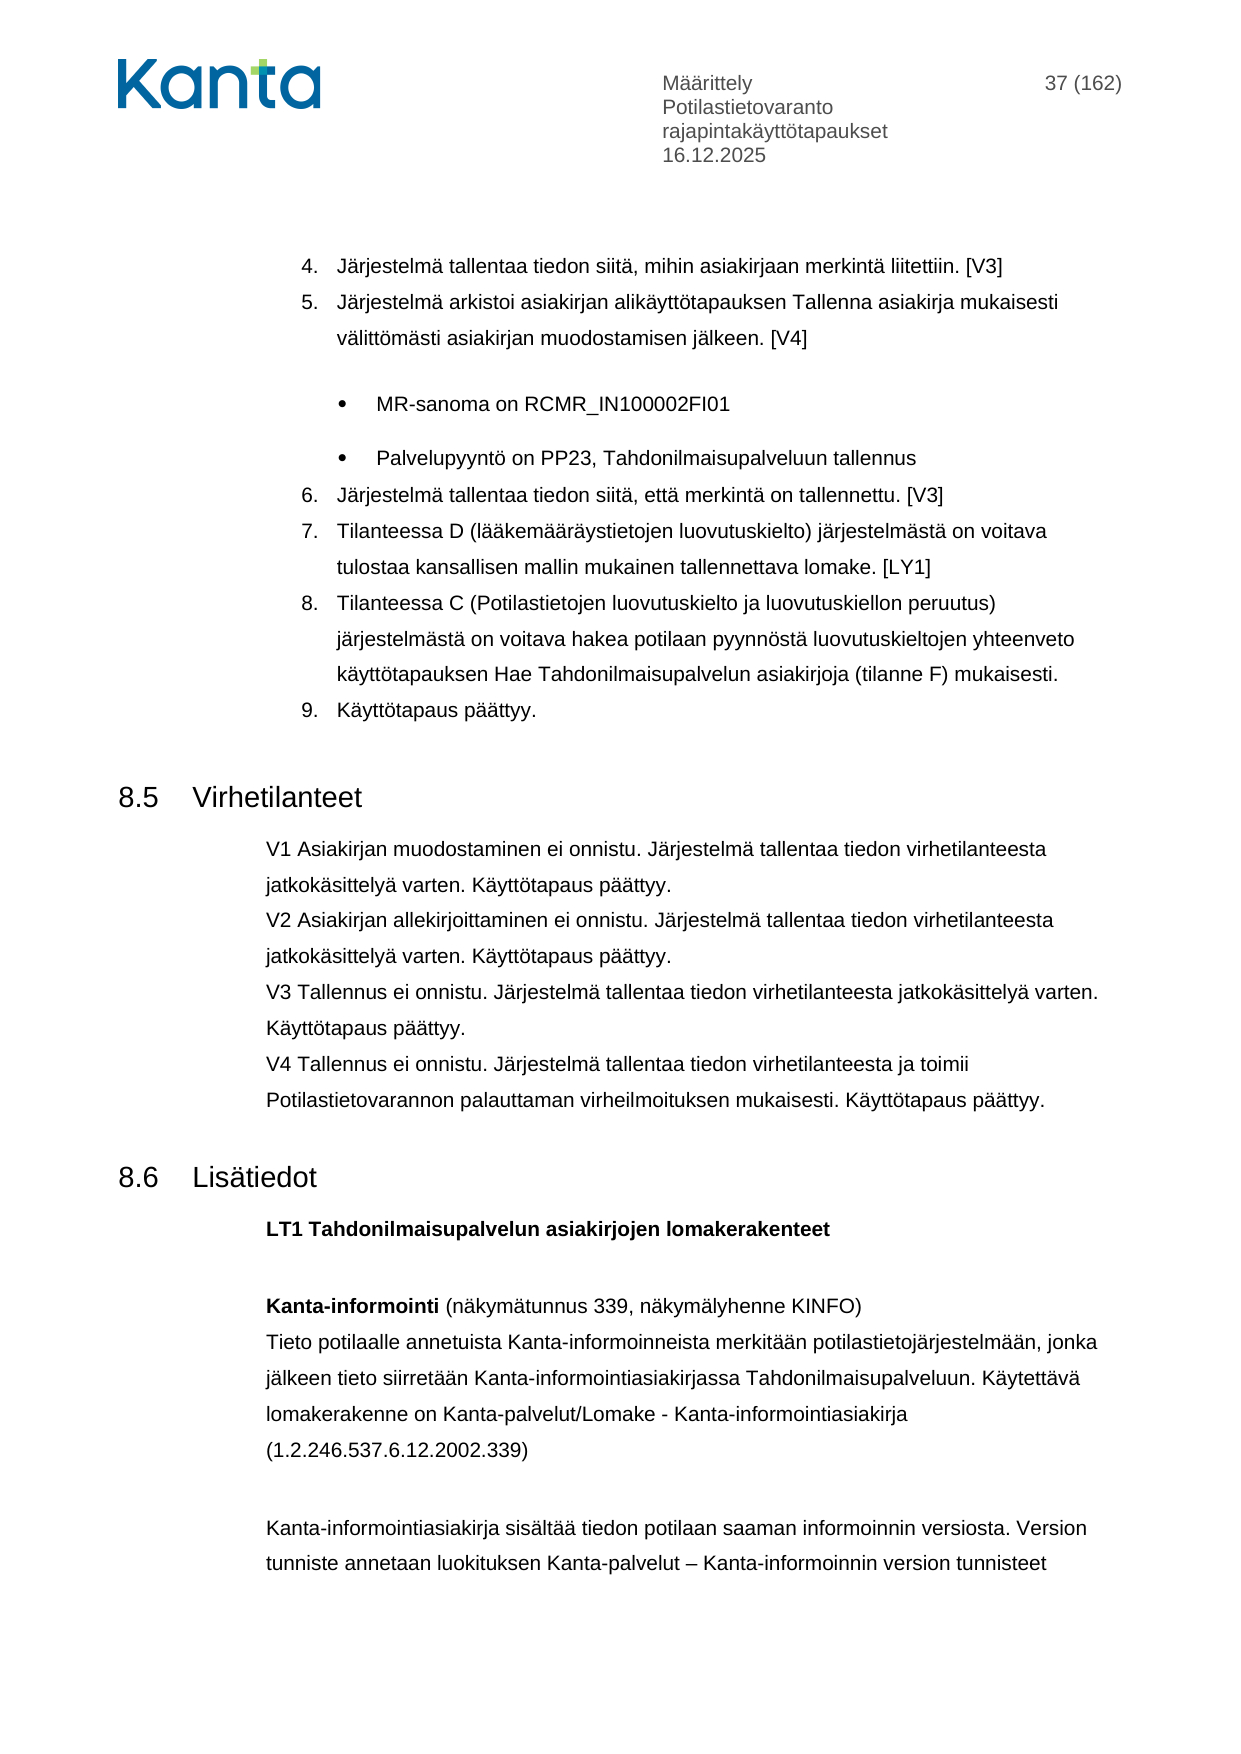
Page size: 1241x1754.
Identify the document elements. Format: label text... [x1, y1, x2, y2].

list Tilanteessa C (Potilastietojen luovutuskielto ja luovutuskiellon peruutus) järjestelmästä on voitava hakea potilaan pyynnöstä luovutuskieltojen yhteenveto käyttötapauksen Hae Tahdonilmaisupalvelun asiakirjoja (tilanne F) mukaisesti. [301, 590, 1107, 686]
text LT1 Tahdonilmaisupalvelun asiakirjojen lomakerakenteet [266, 1216, 1107, 1240]
list Järjestelmä tallentaa tiedon siitä, mihin asiakirjaan merkintä liitettiin. [V3] [301, 254, 1107, 278]
list MR-sanoma on RCMR_IN100002FI01 [339, 389, 1107, 416]
text V4 Tallennus ei onnistu. Järjestelmä tallentaa tiedon virhetilanteesta ja toimii Potilastietovarannon palauttaman virheilmoituksen mukaisesti. Käyttötapaus päättyy. [266, 1052, 1107, 1112]
picture [118, 59, 321, 109]
text Tieto potilaalle annetuista Kanta-informoinneista merkitään potilastietojärjestelmään, jonka jälkeen tieto siirretään Kanta-informointiasiakirjassa Tahdonilmaisupalveluun. Käytettävä lomakerakenne on Kanta-palvelut/Lomake - Kanta-informointiasiakirja (1.2.246.537.6.12.2002.339) [266, 1330, 1107, 1462]
text Kanta-informointi (näkymätunnus 339, näkymälyhenne KINFO) [266, 1294, 1107, 1318]
subtitle Lisätiedot [118, 1160, 1107, 1193]
list Käyttötapaus päättyy. [301, 698, 1107, 722]
text V3 Tallennus ei onnistu. Järjestelmä tallentaa tiedon virhetilanteesta jatkokäsittelyä varten. Käyttötapaus päättyy. [266, 980, 1107, 1040]
text V1 Asiakirjan muodostaminen ei onnistu. Järjestelmä tallentaa tiedon virhetilanteesta jatkokäsittelyä varten. Käyttötapaus päättyy. [266, 836, 1107, 896]
list Järjestelmä tallentaa tiedon siitä, että merkintä on tallennettu. [V3] [301, 483, 1107, 507]
text V2 Asiakirjan allekirjoittaminen ei onnistu. Järjestelmä tallentaa tiedon virhetilanteesta jatkokäsittelyä varten. Käyttötapaus päättyy. [266, 908, 1107, 968]
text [266, 1515, 1107, 1575]
list Järjestelmä arkistoi asiakirjan alikäyttötapauksen Tallenna asiakirja mukaisesti välittömästi asiakirjan muodostamisen jälkeen. [V4] [301, 290, 1107, 350]
list Tilanteessa D (lääkemääräystietojen luovutuskielto) järjestelmästä on voitava tulostaa kansallisen mallin mukainen tallennettava lomake. [LY1] [301, 518, 1107, 578]
subtitle Virhetilanteet [118, 780, 1107, 813]
list Palvelupyyntö on PP23, Tahdonilmaisupalveluun tallennus [339, 443, 1107, 470]
